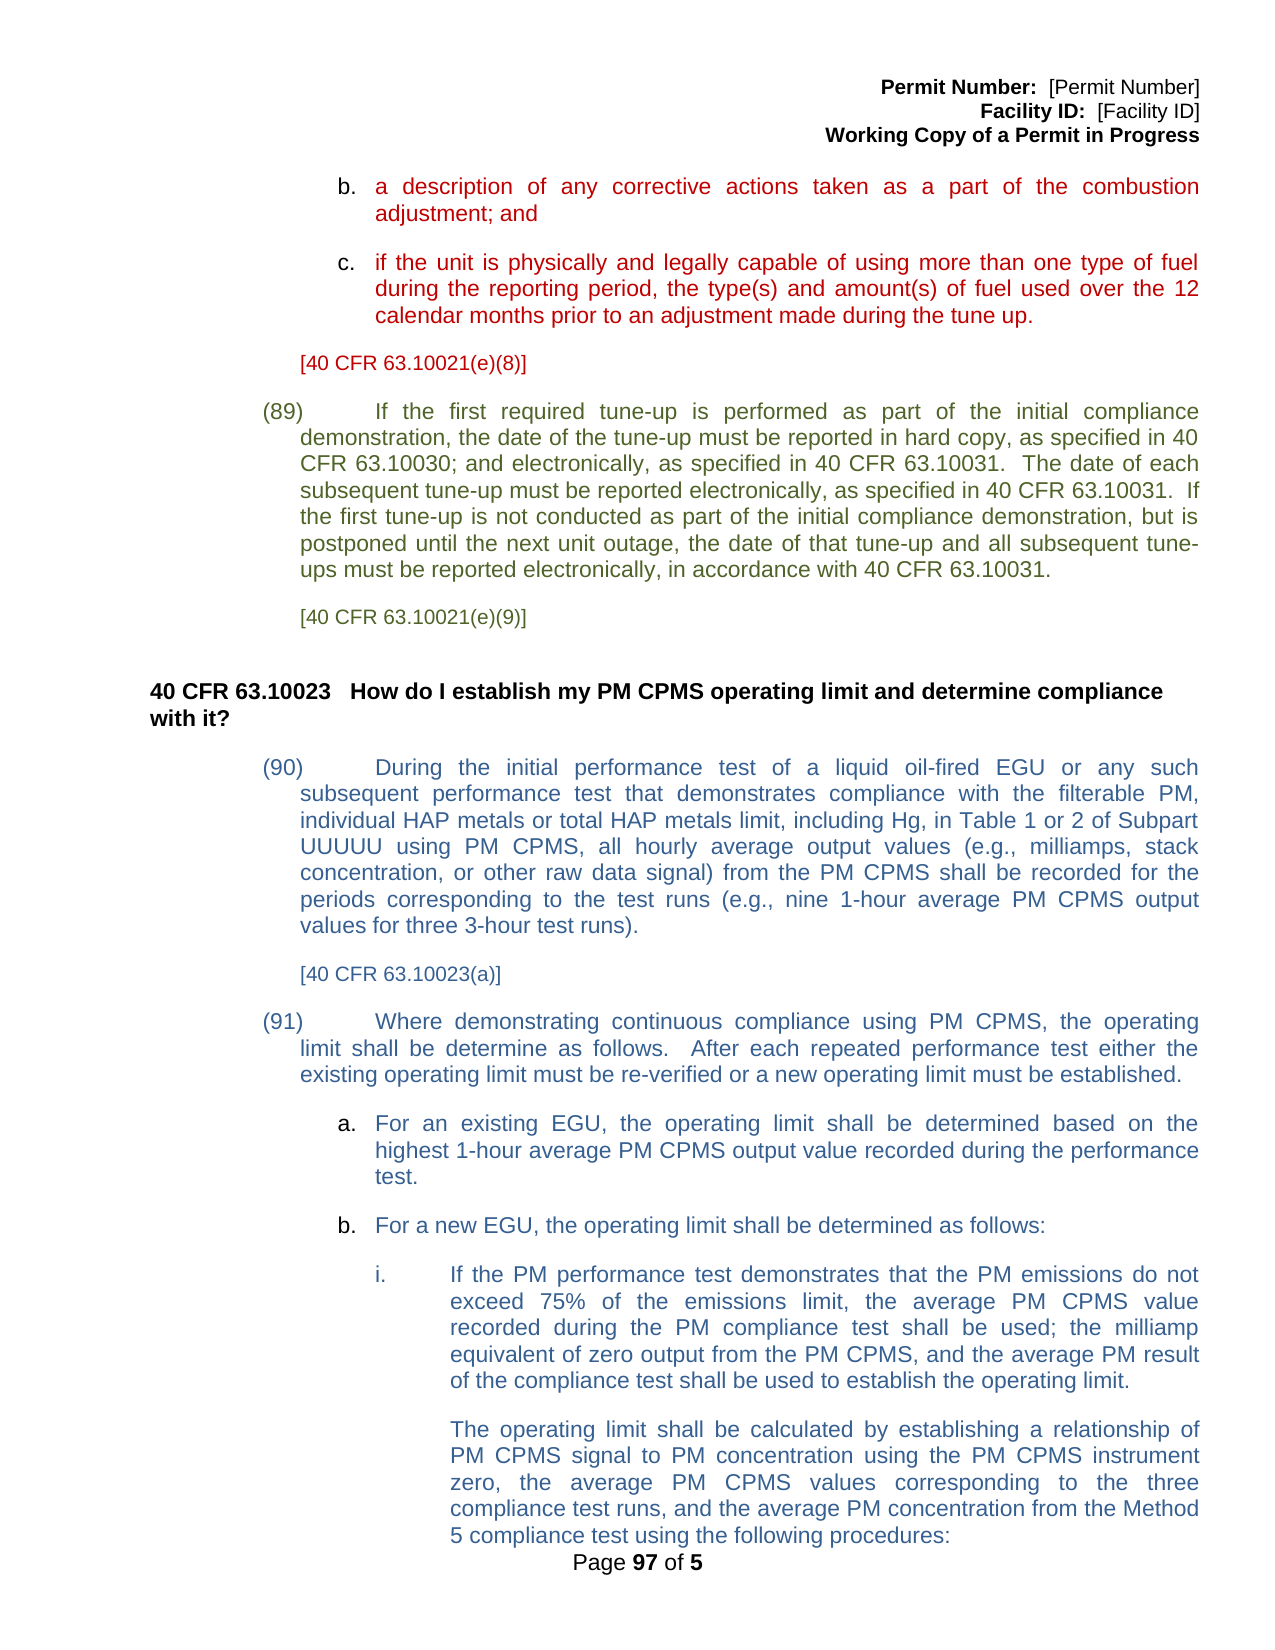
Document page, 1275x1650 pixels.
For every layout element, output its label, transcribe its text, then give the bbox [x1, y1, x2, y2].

text During the initial performance test of a liquid oil-fired EGU or any such subsequent performance test that demonstrates compliance with the filterable PM, individual HAP metals or total HAP metals limit, including Hg, in Table 1 or 2 of Subpart UUUUU using PM CPMS, all hourly average output values (e.g., milliamps, stack concentration, or other raw data signal) from the PM CPMS shall be recorded for the periods corresponding to the test runs (e.g., nine 1-hour average PM CPMS output values for three 3-hour test runs). [262, 754, 1200, 938]
text If the PM performance test demonstrates that the PM emissions do not exceed 75% of the emissions limit, the average PM CPMS value recorded during the PM compliance test shall be used; the milliamp equivalent of zero output from the PM CPMS, and the average PM result of the compliance test shall be used to establish the operating limit. [375, 1261, 1200, 1393]
text If the first required tune-up is performed as part of the initial compliance demonstration, the date of the tune-up must be reported in hard copy, as specified in 40 CFR 63.10030; and electronically, as specified in 40 CFR 63.10031. The date of each subsequent tune-up must be reported electronically, as specified in 40 CFR 63.10031. If the first tune-up is not conducted as part of the initial compliance demonstration, but is postponed until the next unit outage, the date of that tune-up and all subsequent tune-ups must be reported electronically, in accordance with 40 CFR 63.10031. [262, 398, 1200, 582]
text a description of any corrective actions taken as a part of the combustion adjustment; and [337, 173, 1200, 226]
subtitle 40 CFR 63.10023 How do I establish my PM CPMS operating limit and determine compliance with it? [150, 678, 1200, 731]
text [40 CFR 63.10021(e)(9)] [300, 605, 1200, 629]
text if the unit is physically and legally capable of using more than one type of fuel during the reporting period, the type(s) and amount(s) of fuel used over the 12 calendar months prior to an adjustment made during the tune up. [337, 249, 1200, 328]
text Where demonstrating continuous compliance using PM CPMS, the operating limit shall be determine as follows. After each repeated performance test either the existing operating limit must be re-verified or a new operating limit must be established. [262, 1008, 1200, 1087]
text For a new EGU, the operating limit shall be determined as follows: [337, 1212, 1200, 1238]
list The operating limit shall be calculated by establishing a relationship of PM CPMS signal to PM concentration using the PM CPMS instrument zero, the average PM CPMS values corresponding to the three compliance test runs, and the average PM concentration from the Method 5 compliance test using the following procedures: [450, 1416, 1200, 1548]
text [40 CFR 63.10023(a)] [300, 961, 1200, 985]
text For an existing EGU, the operating limit shall be determined based on the highest 1-hour average PM CPMS output value recorded during the performance test. [337, 1110, 1200, 1189]
text [40 CFR 63.10021(e)(8)] [300, 351, 1200, 375]
